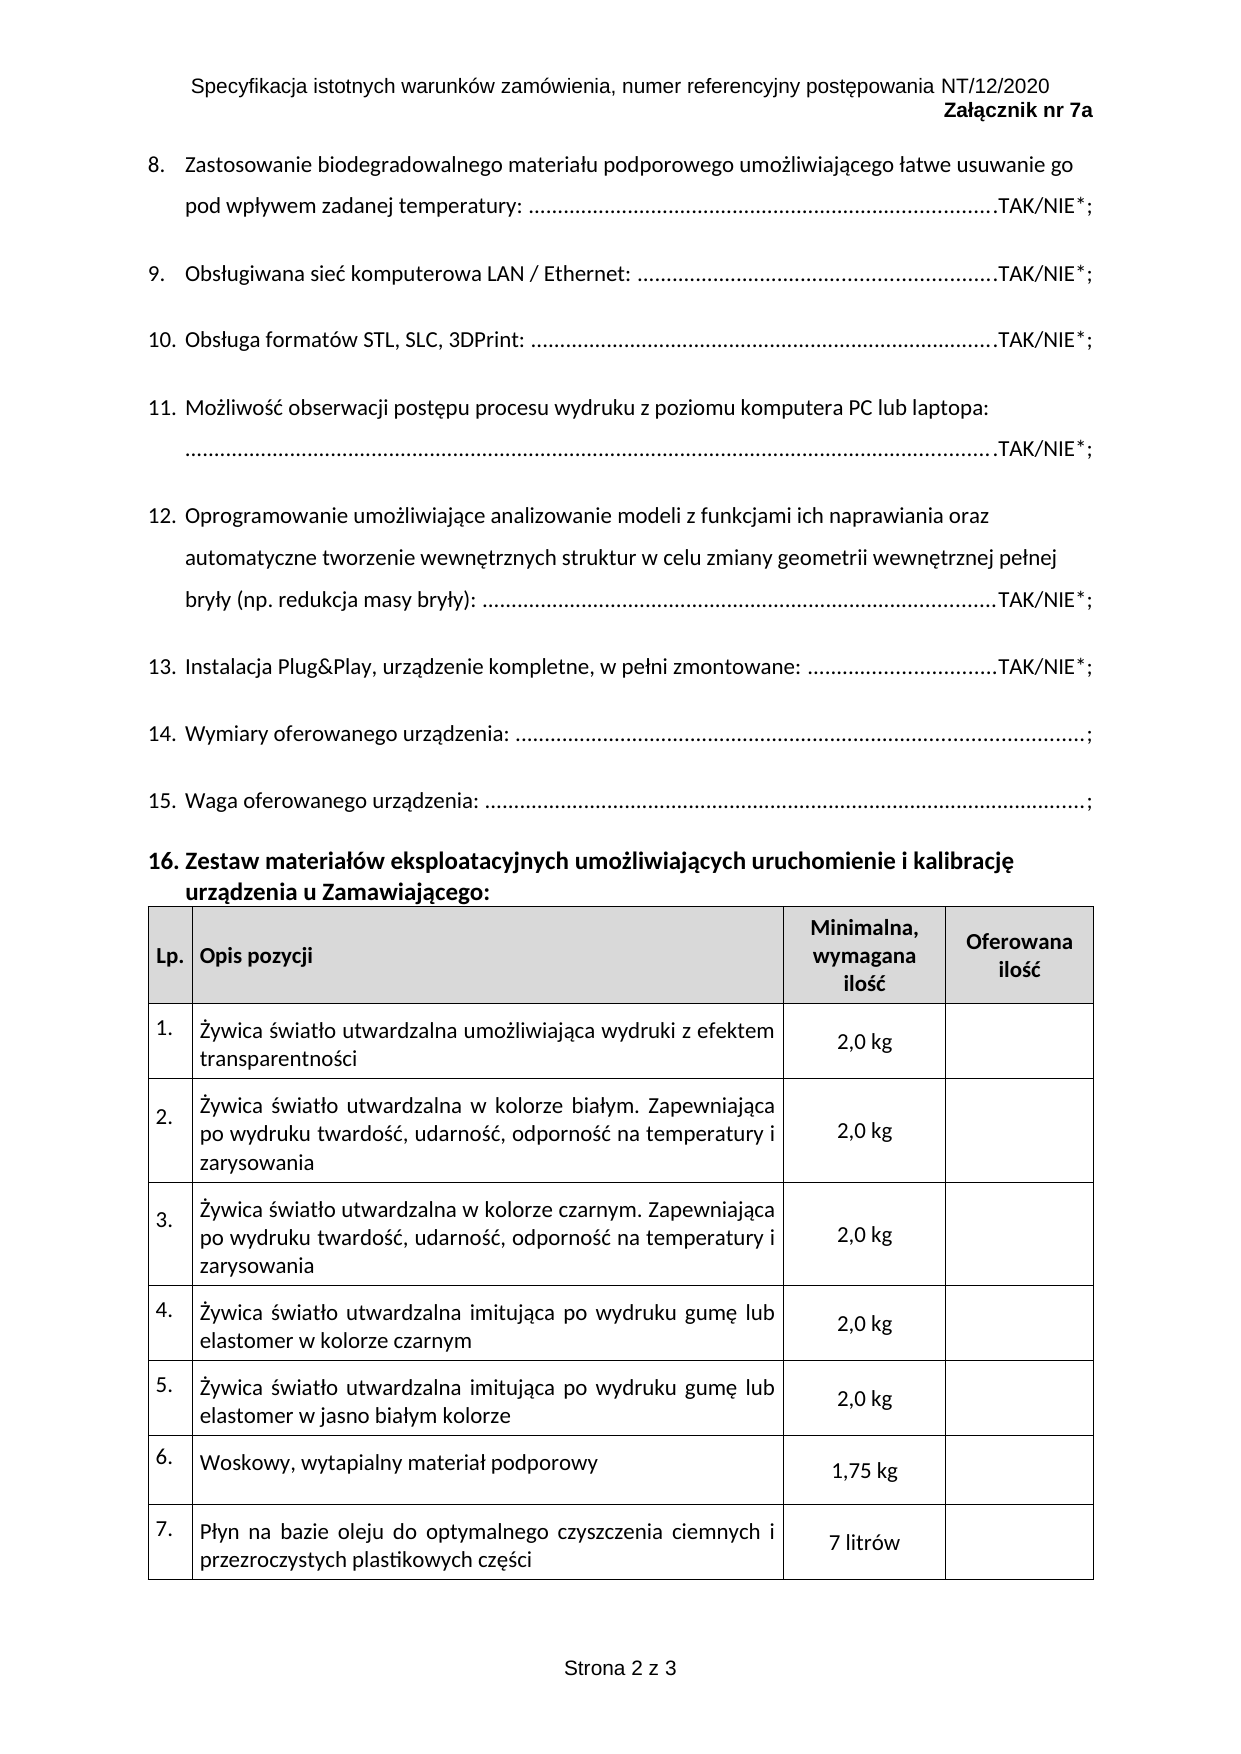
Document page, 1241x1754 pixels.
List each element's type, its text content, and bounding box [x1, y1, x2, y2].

table_cell [149, 1079, 192, 1182]
table_cell [946, 1505, 1093, 1579]
table_cell [149, 1361, 192, 1435]
table_cell Woskowy, wytapialny materiał podporowy [193, 1436, 783, 1504]
list Obsługiwana sieć komputerowa LAN / Ethernet: .TAK/NIE*; [148, 259, 1093, 287]
list Zestaw materiałów eksploatacyjnych umożliwiających uruchomienie i kalibrację urządzenia u Zamawiającego: [148, 845, 1093, 906]
table_header Opis pozycji [193, 907, 783, 1003]
table_cell Żywica światło utwardzalna w kolorze białym. Zapewniająca po wydruku twardość, udarność, odporność na temperatury i zarysowania [193, 1079, 783, 1182]
table_cell Żywica światło utwardzalna imitująca po wydruku gumę lub elastomer w jasno białym kolorze [193, 1361, 783, 1435]
table_cell 7 litrów [784, 1505, 945, 1579]
list Zastosowanie biodegradowalnego materiału podporowego umożliwiającego łatwe usuwanie go pod wpływem zadanej temperatury: .TAK/NIE*; [148, 150, 1093, 220]
table_cell [946, 1079, 1093, 1182]
table_cell [946, 1183, 1093, 1285]
list Instalacja Plug&Play, urządzenie kompletne, w pełni zmontowane: TAK/NIE*; [148, 652, 1093, 681]
table_cell [149, 1286, 192, 1360]
table_cell [946, 1436, 1093, 1504]
table_cell [946, 1361, 1093, 1435]
table_cell [946, 1286, 1093, 1360]
table_cell [149, 1004, 192, 1078]
table_header Lp. [149, 907, 192, 1003]
table_cell 2,0 kg [784, 1361, 945, 1435]
table_header Minimalna, wymagana ilość [784, 907, 945, 1003]
table_cell Płyn na bazie oleju do optymalnego czyszczenia ciemnych i przezroczystych plastikowych części [193, 1505, 783, 1579]
table_cell Żywica światło utwardzalna imitująca po wydruku gumę lub elastomer w kolorze czarnym [193, 1286, 783, 1360]
table_cell 2,0 kg [784, 1183, 945, 1285]
table_cell 2,0 kg [784, 1286, 945, 1360]
list Obsługa formatów STL, SLC, 3DPrint: .TAK/NIE*; [148, 326, 1093, 354]
list Waga oferowanego urządzenia: ; [148, 786, 1093, 814]
table_cell [149, 1505, 192, 1579]
table_header Oferowana ilość [946, 907, 1093, 1003]
list Wymiary oferowanego urządzenia: ; [148, 719, 1093, 747]
list Oprogramowanie umożliwiające analizowanie modeli z funkcjami ich naprawiania oraz automatyczne tworzenie wewnętrznych struktur w celu zmiany geometrii wewnętrznej pełnej bryły (np. redukcja masy bryły): TAK/NIE*; [148, 502, 1093, 613]
table_cell 1,75 kg [784, 1436, 945, 1504]
table_cell Żywica światło utwardzalna umożliwiająca wydruki z efektem transparentności [193, 1004, 783, 1078]
table_cell [149, 1183, 192, 1285]
list Możliwość obserwacji postępu procesu wydruku z poziomu komputera PC lub laptopa: .TAK/NIE*; [148, 393, 1093, 463]
table_cell Żywica światło utwardzalna w kolorze czarnym. Zapewniająca po wydruku twardość, udarność, odporność na temperatury i zarysowania [193, 1183, 783, 1285]
table_cell 2,0 kg [784, 1079, 945, 1182]
table_cell [946, 1004, 1093, 1078]
table_cell [149, 1436, 192, 1504]
table_cell 2,0 kg [784, 1004, 945, 1078]
